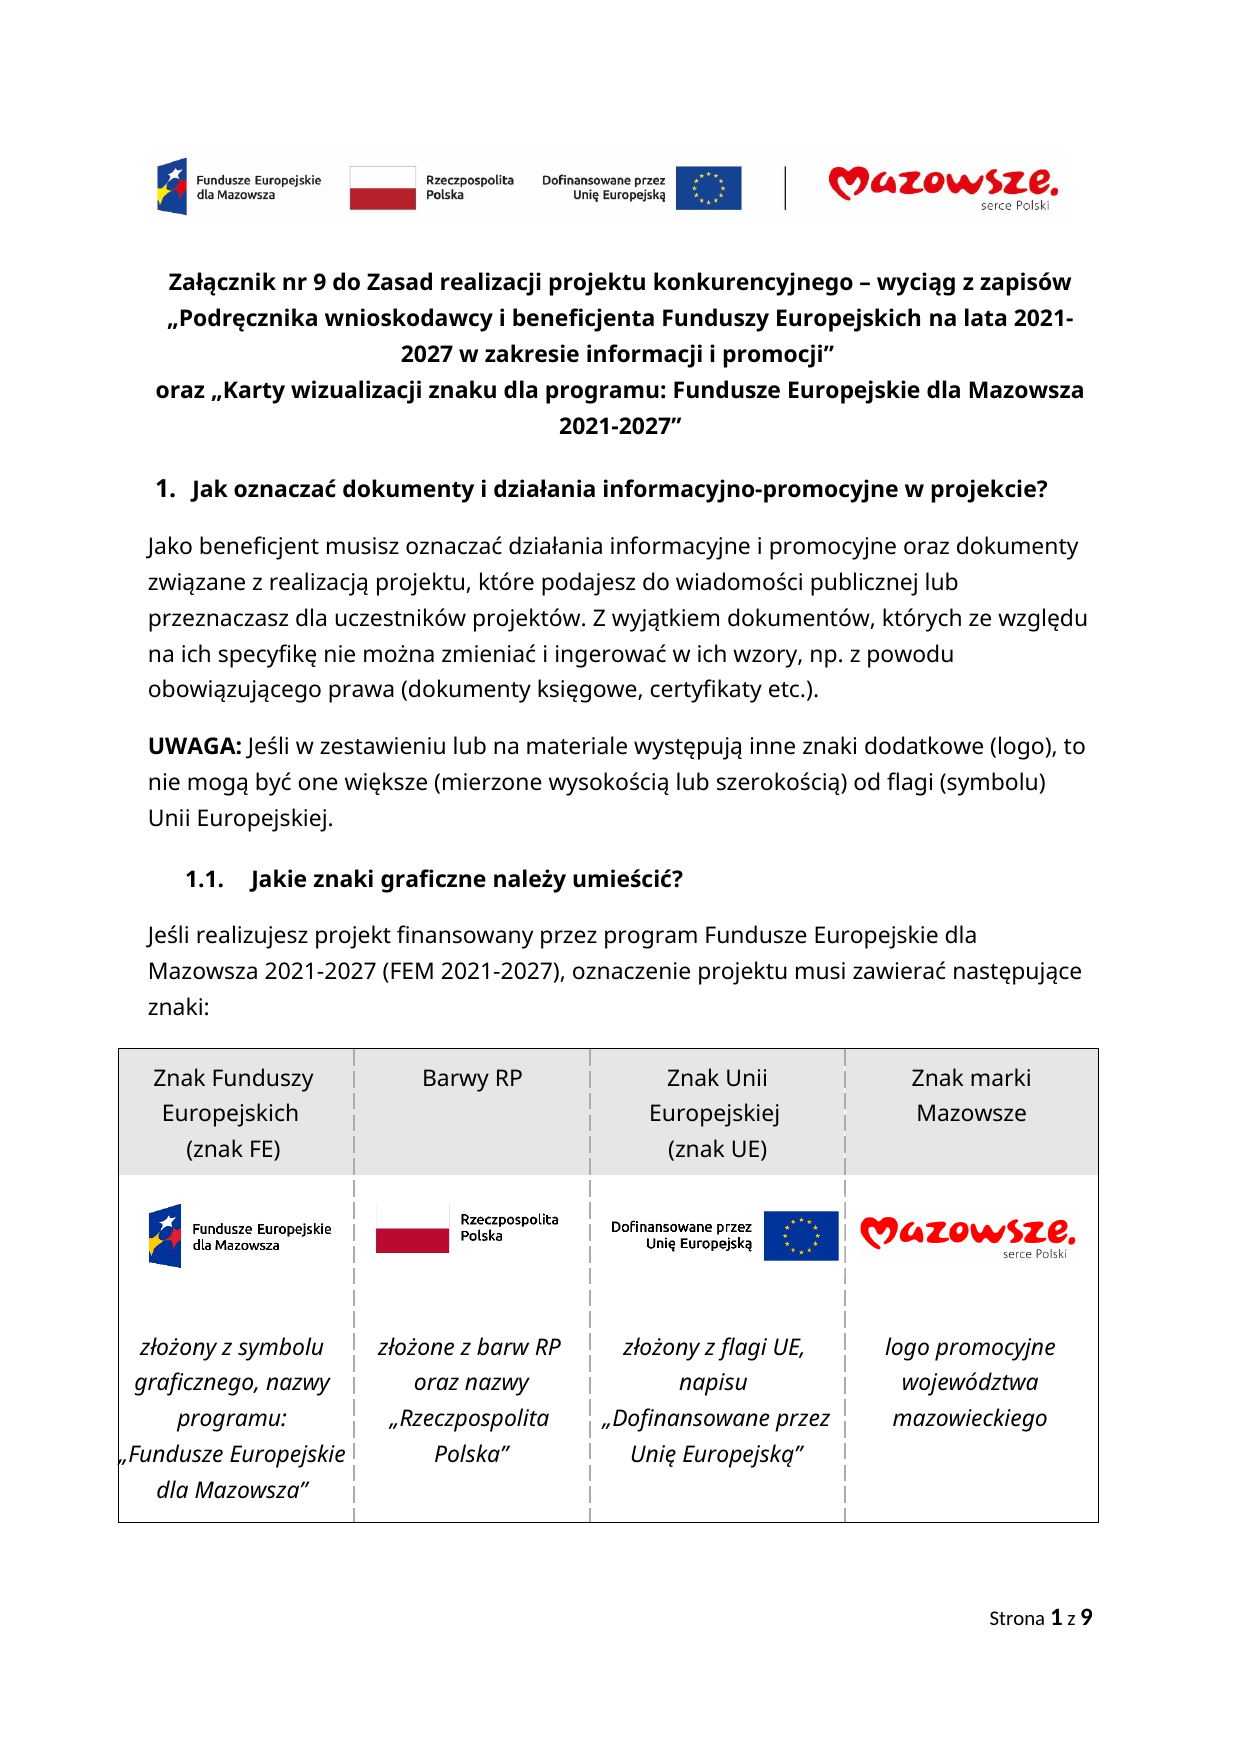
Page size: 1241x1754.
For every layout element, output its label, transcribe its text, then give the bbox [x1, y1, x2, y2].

subtitle Jak oznaczać dokumenty i działania informacyjno-promocyjne w projekcie? [155, 471, 1093, 505]
table_cell [119, 1175, 354, 1318]
table_cell [354, 1175, 590, 1318]
table_header Barwy RP [354, 1049, 590, 1175]
text Załącznik nr 9 do Zasad realizacji projektu konkurencyjnego – wyciąg z zapisów „Podręcznika wnioskodawcy i beneficjenta Funduszy Europejskich na lata 2021-2027 w zakresie informacji i promocji” oraz „Karty wizualizacji znaku dla programu: Fundusze Europejskie dla Mazowsza 2021-2027” [148, 266, 1093, 441]
picture [132, 1187, 347, 1284]
table_header Znak marki Mazowsze [845, 1049, 1098, 1175]
picture [359, 1187, 574, 1269]
table_cell złożone z barw RP oraz nazwy „Rzeczpospolita Polska” [354, 1318, 590, 1522]
text Jako beneficjent musisz oznaczać działania informacyjne i promocyjne oraz dokumenty związane z realizacją projektu, które podajesz do wiadomości publicznej lub przeznaczasz dla uczestników projektów. Z wyjątkiem dokumentów, których ze względu na ich specyfikę nie można zmieniać i ingerować w ich wzory, np. z powodu obowiązującego prawa (dokumenty księgowe, certyfikaty etc.). [148, 530, 1093, 705]
table_cell [845, 1175, 1098, 1318]
text UWAGA: Jeśli w zestawieniu lub na materiale występują inne znaki dodatkowe (logo), to nie mogą być one większe (mierzone wysokością lub szerokością) od flagi (symbolu) Unii Europejskiej. [148, 730, 1093, 833]
table_header Znak Unii Europejskiej (znak UE) [590, 1049, 844, 1175]
table_cell złożony z symbolu graficznego, nazwy programu: „Fundusze Europejskie dla Mazowsza” [119, 1318, 354, 1522]
picture [595, 1194, 845, 1277]
table_cell logo promocyjne województwa mazowieckiego [845, 1318, 1098, 1522]
text Jeśli realizujesz projekt finansowany przez program Fundusze Europejskie dla Mazowsza 2021-2027 (FEM 2021-2027), oznaczenie projektu musi zawierać następujące znaki: [148, 919, 1093, 1022]
table_cell [590, 1175, 844, 1318]
table_cell złożony z flagi UE, napisu „Dofinansowane przez Unię Europejską” [590, 1318, 844, 1522]
picture [147, 147, 1068, 225]
table_header Znak Funduszy Europejskich (znak FE) [119, 1049, 354, 1175]
picture [859, 1208, 1078, 1263]
subtitle Jakie znaki graficzne należy umieścić? [185, 863, 1093, 894]
